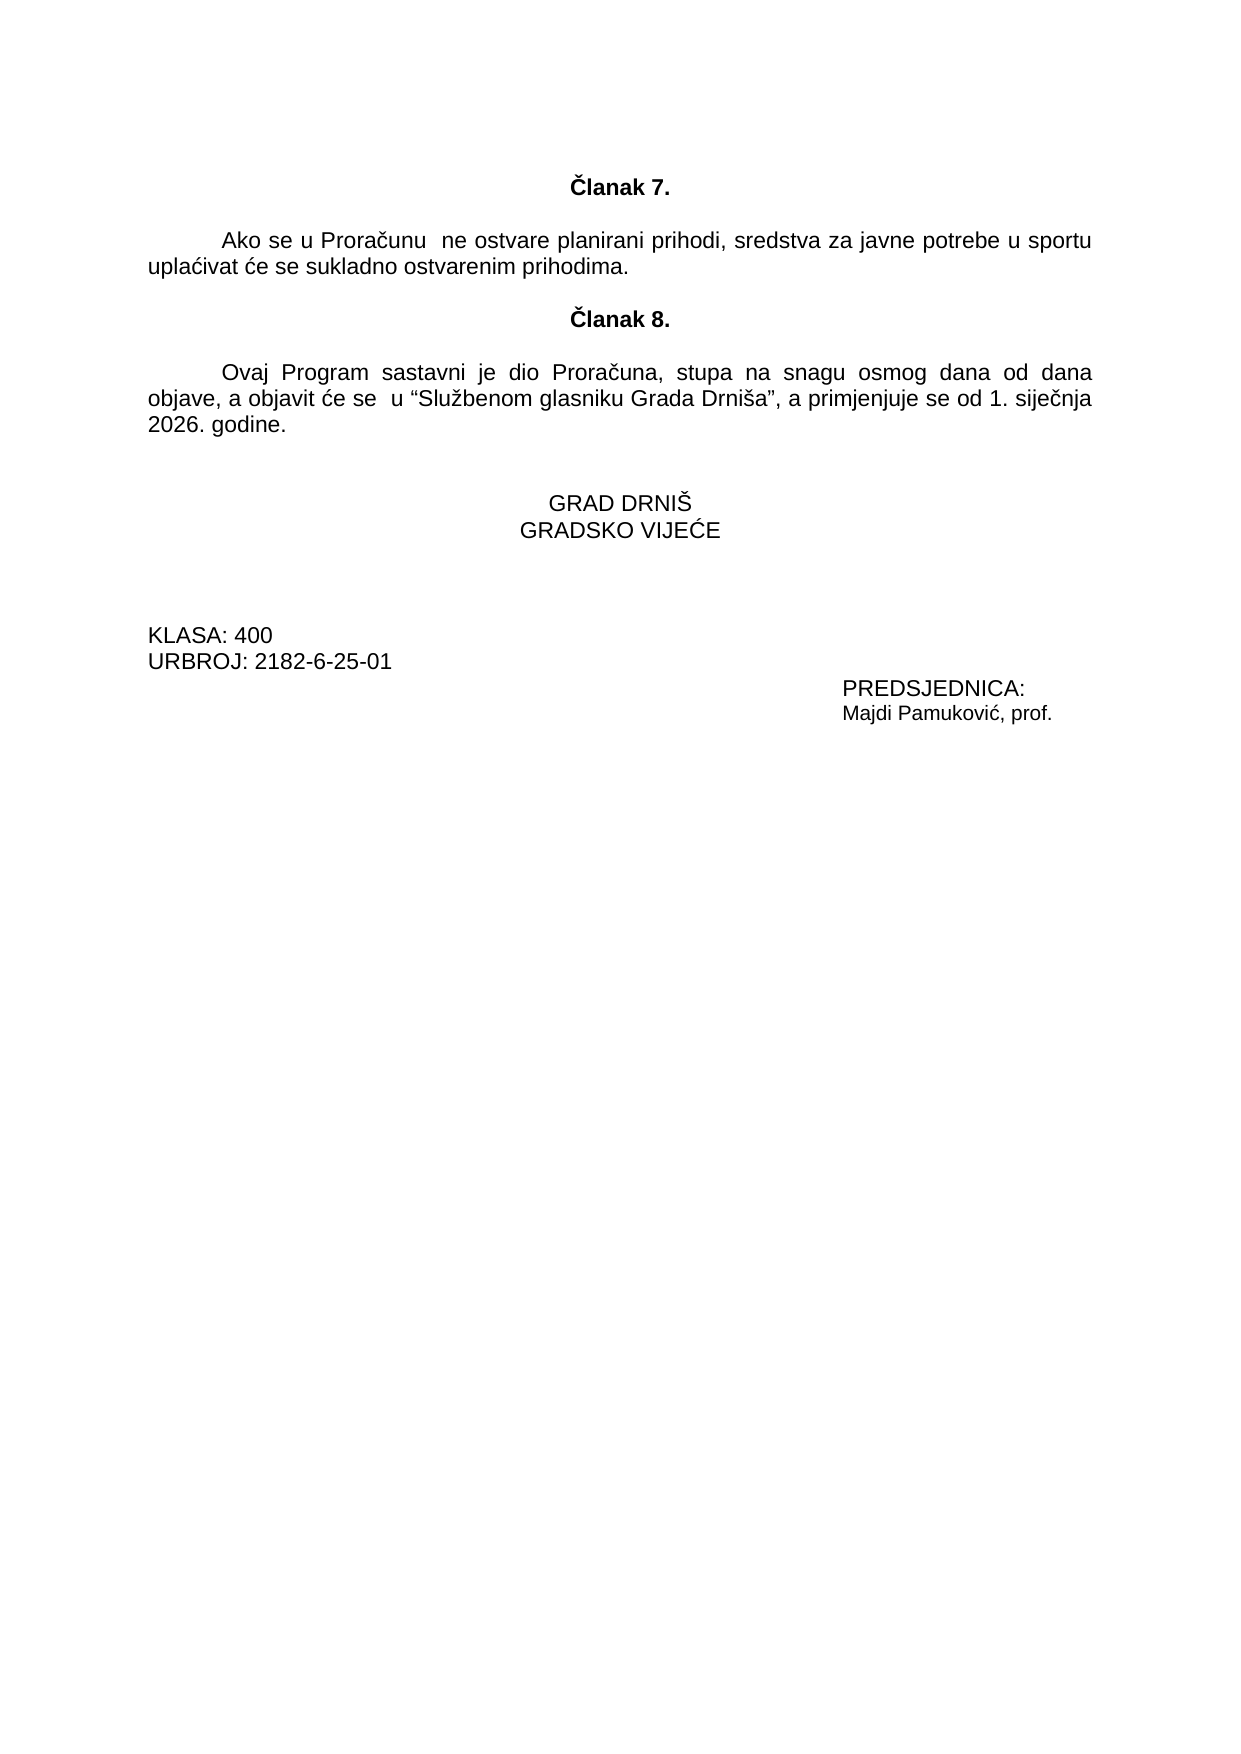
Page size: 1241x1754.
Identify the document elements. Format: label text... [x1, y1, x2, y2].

text Članak 8. [148, 306, 1093, 332]
text GRADSKO VIJEĆE [148, 517, 1093, 543]
text URBROJ: 2182-6-25-01 [148, 648, 1093, 675]
text Ako se u Proračunu ne ostvare planirani prihodi, sredstva za javne potrebe u sportu uplaćivat će se sukladno ostvarenim prihodima. [148, 227, 1093, 279]
text Članak 7. [148, 174, 1093, 200]
text KLASA: 400 [148, 622, 1093, 648]
text PREDSJEDNICA: [148, 675, 1093, 701]
text Ovaj Program sastavni je dio Proračuna, stupa na snagu osmog dana od dana objave, a objavit će se u “Službenom glasniku Grada Drniša”, a primjenjuje se od 1. siječnja 2026. godine. [148, 358, 1093, 437]
text Majdi Pamuković, prof. [148, 701, 1093, 725]
text GRAD DRNIŠ [148, 490, 1093, 517]
